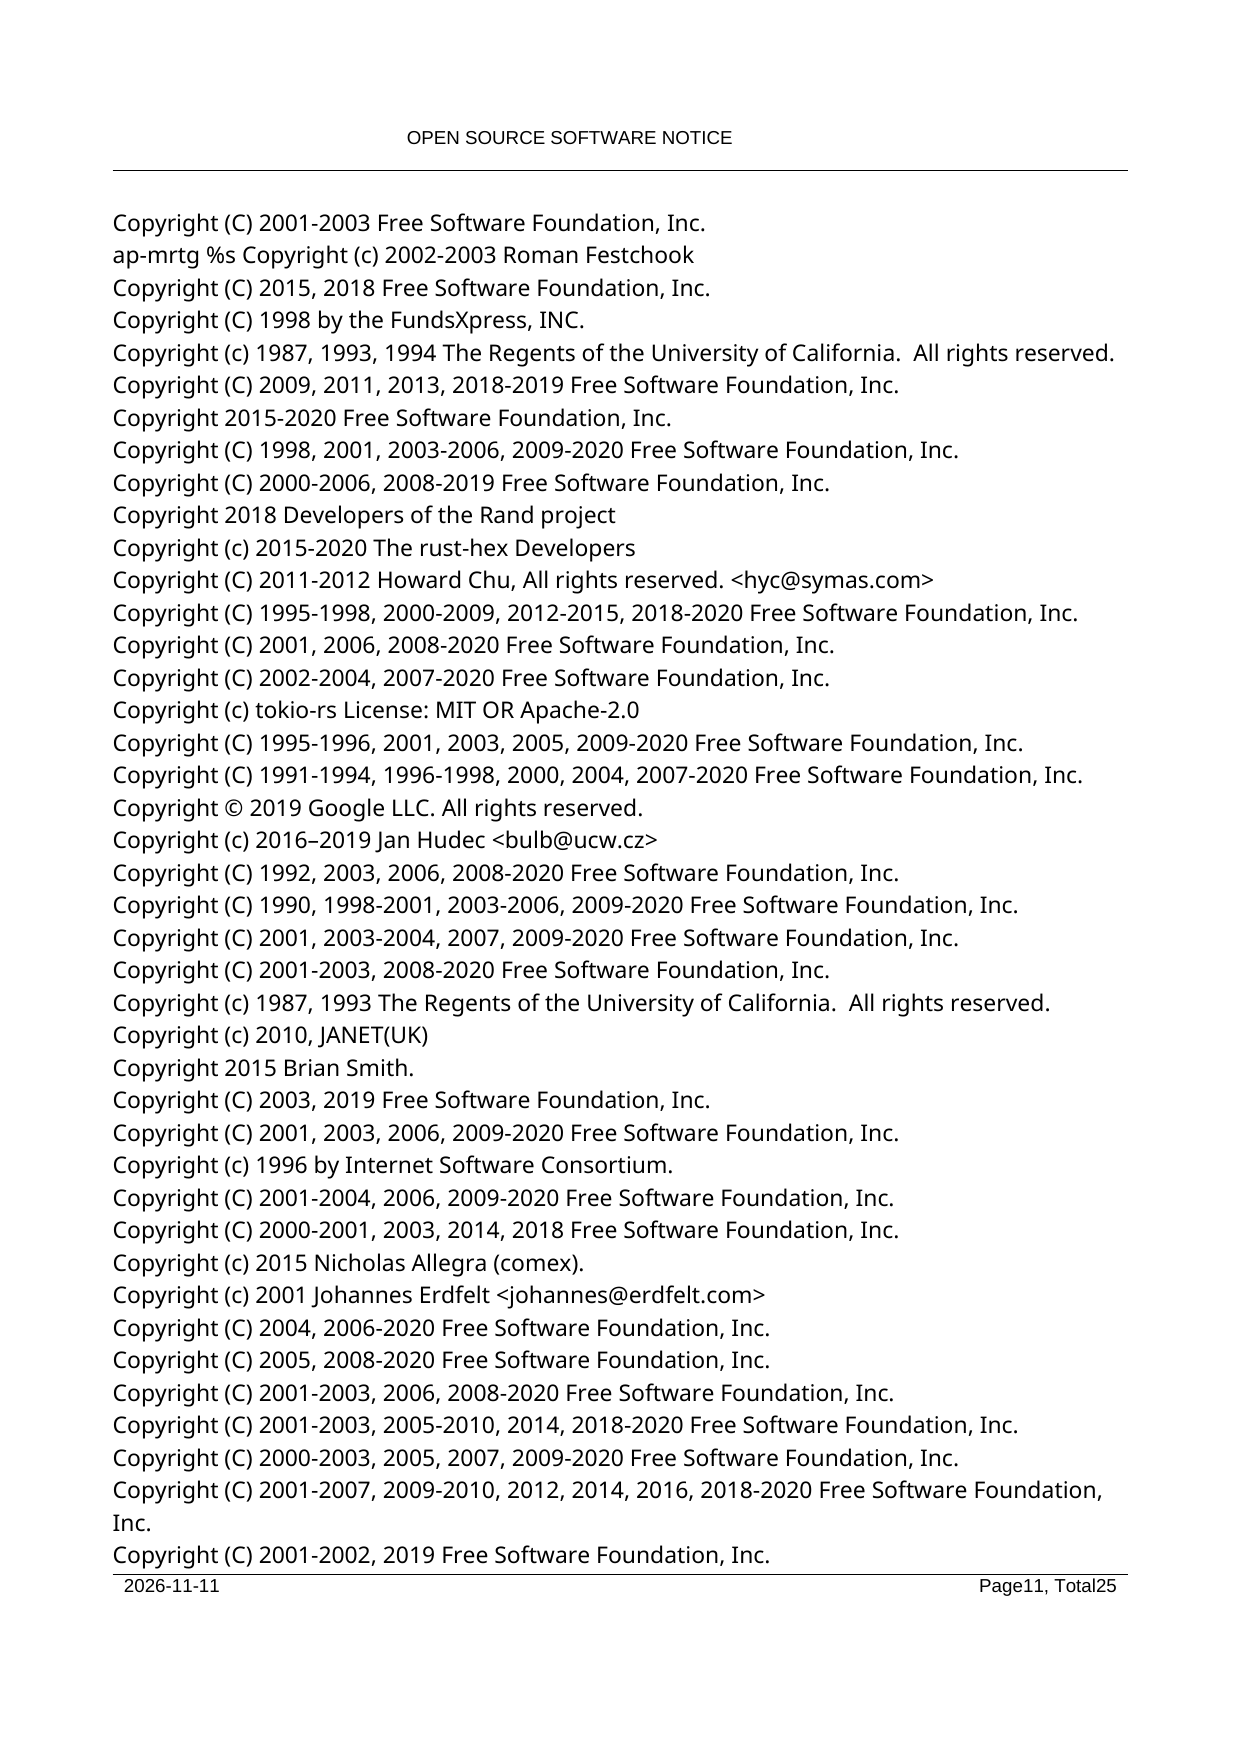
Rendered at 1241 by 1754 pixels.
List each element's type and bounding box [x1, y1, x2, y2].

text [112, 206, 1128, 1571]
